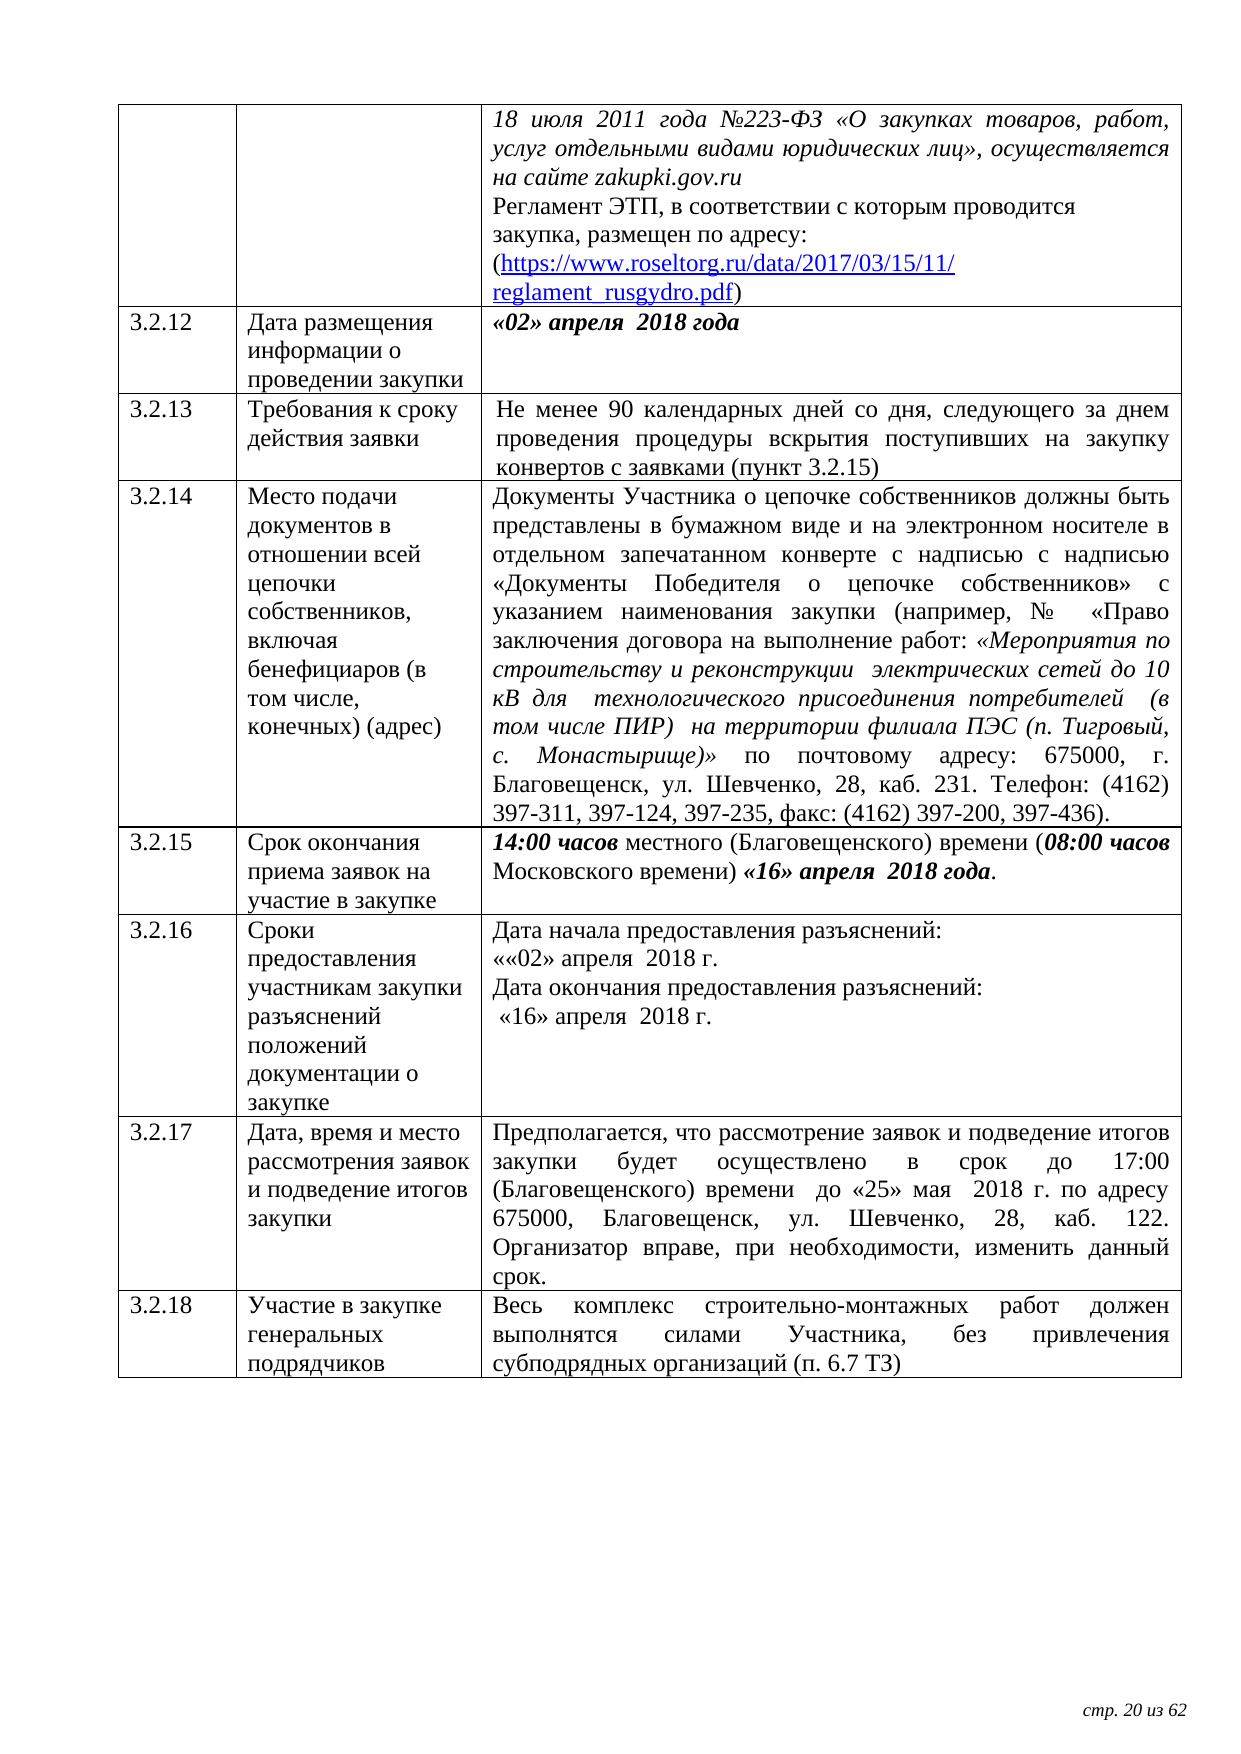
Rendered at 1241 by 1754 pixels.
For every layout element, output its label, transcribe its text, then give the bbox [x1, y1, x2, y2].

table_cell Не менее 90 календарных дней со дня, следующего за днем проведения процедуры вскрытия поступивших на закупку конвертов с заявками (пункт 3.2.15) [482, 394, 1181, 480]
table_cell [119, 394, 236, 480]
table_cell Участие в закупке генеральных подрядчиков [237, 1291, 481, 1377]
table_cell Весь комплекс строительно-монтажных работ должен выполнятся силами Участника, без привлечения субподрядных организаций (п. 6.7 ТЗ) [482, 1291, 1181, 1377]
table_cell Документы Участника о цепочке собственников должны быть представлены в бумажном виде и на электронном носителе в отдельном запечатанном конверте с надписью с надписью «Документы Победителя о цепочке собственников» с указанием наименования закупки (например, № «Право заключения договора на выполнение работ: «Мероприятия по строительству и реконструкции электрических сетей до 10 кВ для технологического присоединения потребителей (в том числе ПИР) на территории филиала ПЭС (п. Тигровый, с. Монастырище)» по почтовому адресу: 675000, г. Благовещенск, ул. Шевченко, 28, каб. 231. Телефон: (4162) 397-311, 397-124, 397-235, факс: (4162) 397-200, 397-436). [482, 481, 1181, 826]
table_cell Место подачи документов в отношении всей цепочки собственников, включая бенефициаров (в том числе, конечных) (адрес) [237, 481, 481, 826]
table_cell [119, 1117, 236, 1289]
table_cell «02» апреля 2018 года [482, 307, 1181, 393]
table_cell Сроки предоставления участникам закупки разъяснений положений документации о закупке [237, 915, 481, 1116]
table_cell 14:00 часов местного (Благовещенского) времени (08емьсот пятьдесят пять тысяч четырестадвести:00 часов Московского времени) «16» апреля 2018 года. [482, 828, 1181, 914]
table_cell [119, 828, 236, 914]
table_cell Дата, время и место рассмотрения заявок и подведение итогов закупки [237, 1117, 481, 1289]
table_cell Требования к сроку действия заявки [237, 394, 481, 480]
table_cell [119, 481, 236, 826]
table_cell Дата начала предоставления разъяснений: ««02» апреля 2018 г. Дата окончания предоставления разъяснений: «16» апреля 2018 г. [482, 915, 1181, 1116]
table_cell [482, 105, 1181, 306]
table_cell [119, 105, 236, 306]
table_cell Дата размещения информации о проведении закупки [237, 307, 481, 393]
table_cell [237, 105, 481, 306]
table_cell Предполагается, что рассмотрение заявок и подведение итогов закупки будет осуществлено в срок до 17:00 (Благовещенского) времени до «25» мая 2018 г. по адресу 675000, Благовещенск, ул. Шевченко, 28, каб. 122. Организатор вправе, при необходимости, изменить данный срок. [482, 1117, 1181, 1289]
table_cell [119, 307, 236, 393]
table_cell [119, 1291, 236, 1377]
table_cell [119, 915, 236, 1116]
table_cell Срок окончания приема заявок на участие в закупке [237, 828, 481, 914]
